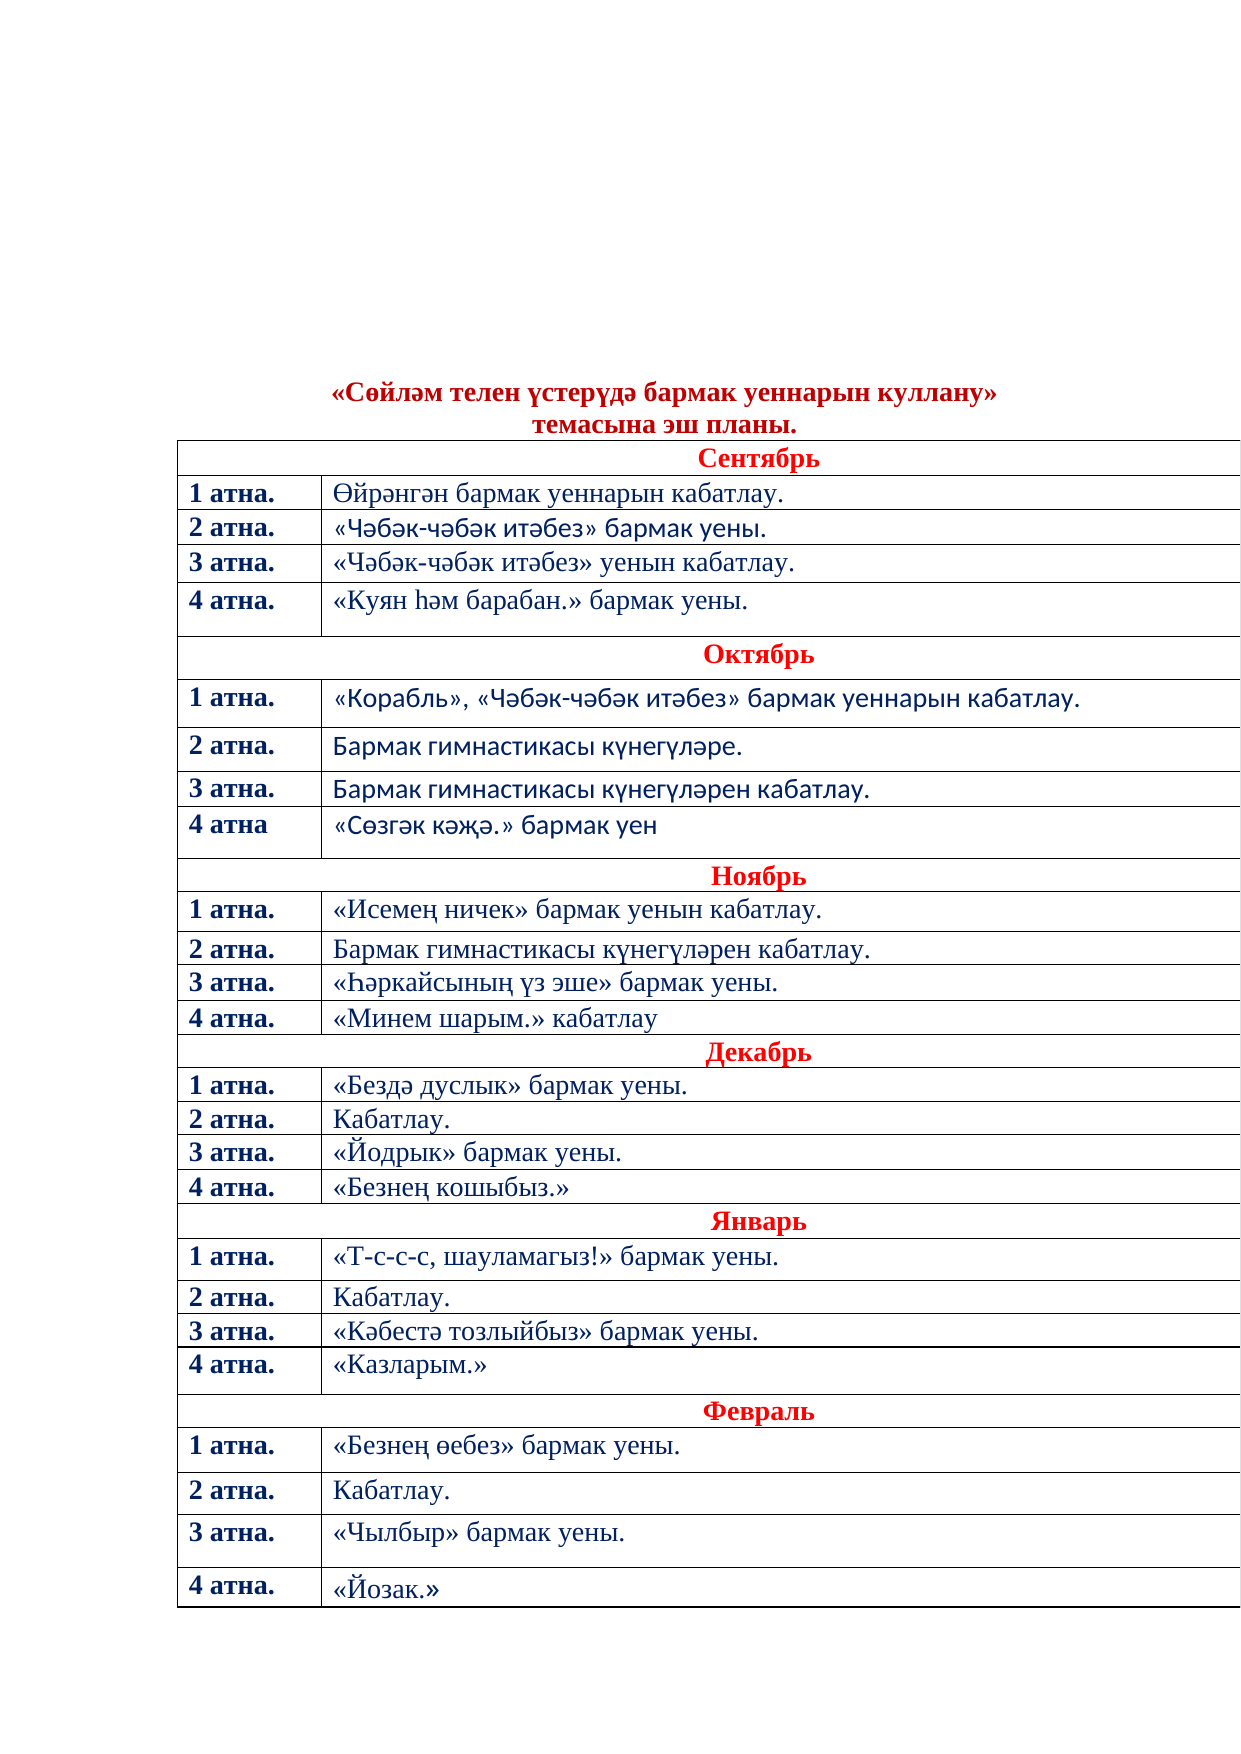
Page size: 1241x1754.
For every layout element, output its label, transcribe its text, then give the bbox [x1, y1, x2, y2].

table_cell Бармак гимнастикасы күнегүләрен кабатлау. [322, 932, 1240, 964]
table_cell Кабатлау. [322, 1281, 1240, 1313]
table_cell Кабатлау. [322, 1473, 1240, 1514]
text «Сөйләм телен үстерүдә бармак уеннарын куллану» [177, 375, 1152, 407]
table_cell «Исемең ничек» бармак уенын кабатлау. [322, 892, 1240, 931]
table_cell «Т-с-с-с, шауламагыз!» бармак уены. [322, 1239, 1240, 1279]
table_cell 3 атна. [178, 772, 321, 806]
table_cell 3 атна. [178, 1135, 321, 1169]
table_cell «Чылбыр» бармак уены. [322, 1515, 1240, 1567]
table_cell «Йодрык» бармак уены. [322, 1135, 1240, 1169]
table_cell 4 атна. [178, 1001, 321, 1034]
table_cell 4 атна [178, 807, 321, 858]
table_cell 4 атна. [178, 583, 321, 636]
table_cell «Чәбәк-чәбәк итәбез» бармак уены. [322, 510, 1240, 544]
text темасына эш планы. [177, 407, 1152, 440]
table_cell Кабатлау. [322, 1102, 1240, 1134]
table_cell Октябрь [178, 637, 1240, 679]
table_header Сентябрь [178, 441, 1240, 475]
table_cell 1 атна. [178, 680, 321, 727]
table_cell 3 атна. [178, 545, 321, 582]
table_cell «Чәбәк-чәбәк итәбез» уенын кабатлау. [322, 545, 1240, 582]
table_cell 4 атна. [178, 1170, 321, 1203]
table_cell 1 атна. [178, 1239, 321, 1279]
table_cell 2 атна. [178, 1473, 321, 1514]
table_cell «Безнең өебез» бармак уены. [322, 1428, 1240, 1472]
table_cell «Һәркайсының үз эше» бармак уены. [322, 965, 1240, 1000]
table_cell 2 атна. [178, 510, 321, 544]
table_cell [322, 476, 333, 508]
table_cell «Минем шарым.» кабатлау [322, 1001, 1240, 1034]
table_cell «Йозак.» [322, 1568, 1240, 1606]
table_cell Бармак гимнастикасы күнегүләрен кабатлау. [322, 772, 1240, 806]
table_cell 3 атна. [178, 1515, 321, 1567]
table_cell 4 атна. [178, 1348, 321, 1393]
table_cell «Кәбестә тозлыйбыз» бармак уены. [322, 1314, 1240, 1346]
table_cell 1 атна. [178, 1428, 321, 1472]
table_cell «Безнең кошыбыз.» [322, 1170, 1240, 1203]
table_cell 2 атна. [178, 728, 321, 771]
table_cell 3 атна. [178, 965, 321, 1000]
table_cell 4 атна. [178, 1568, 321, 1606]
table_cell Бармак гимнастикасы күнегүләре. [322, 728, 1240, 771]
table_cell Январь [178, 1204, 1240, 1238]
table_cell «Сөзгәк кәҗә.» бармак уен [322, 807, 1240, 858]
table_cell «Бездә дуслык» бармак уены. [322, 1068, 1240, 1101]
table_cell 1 атна. [178, 892, 321, 931]
table_cell «Казларым.» [322, 1348, 1240, 1393]
table_cell «Куян һәм барабан.» бармак уены. [322, 583, 1240, 636]
table_cell «Корабль», «Чәбәк-чәбәк итәбез» бармак уеннарын кабатлау. [322, 680, 1240, 727]
